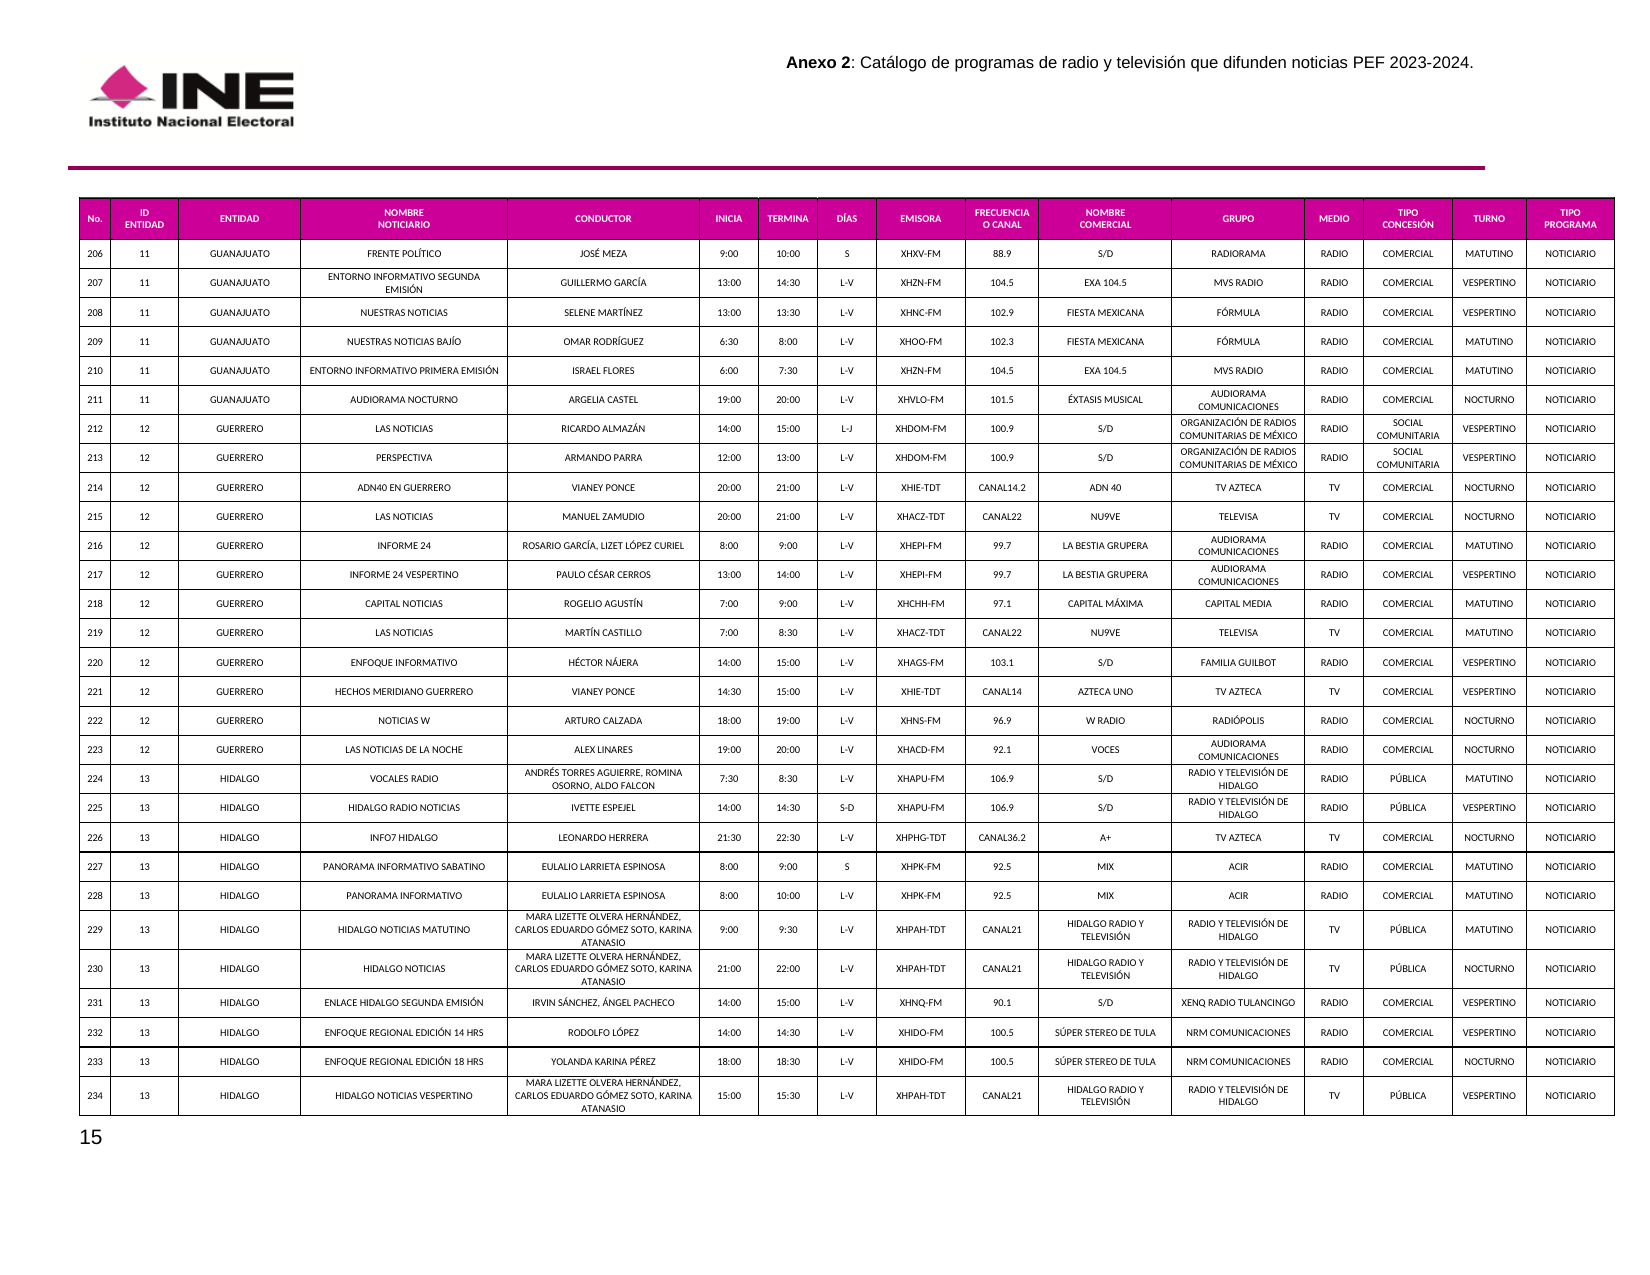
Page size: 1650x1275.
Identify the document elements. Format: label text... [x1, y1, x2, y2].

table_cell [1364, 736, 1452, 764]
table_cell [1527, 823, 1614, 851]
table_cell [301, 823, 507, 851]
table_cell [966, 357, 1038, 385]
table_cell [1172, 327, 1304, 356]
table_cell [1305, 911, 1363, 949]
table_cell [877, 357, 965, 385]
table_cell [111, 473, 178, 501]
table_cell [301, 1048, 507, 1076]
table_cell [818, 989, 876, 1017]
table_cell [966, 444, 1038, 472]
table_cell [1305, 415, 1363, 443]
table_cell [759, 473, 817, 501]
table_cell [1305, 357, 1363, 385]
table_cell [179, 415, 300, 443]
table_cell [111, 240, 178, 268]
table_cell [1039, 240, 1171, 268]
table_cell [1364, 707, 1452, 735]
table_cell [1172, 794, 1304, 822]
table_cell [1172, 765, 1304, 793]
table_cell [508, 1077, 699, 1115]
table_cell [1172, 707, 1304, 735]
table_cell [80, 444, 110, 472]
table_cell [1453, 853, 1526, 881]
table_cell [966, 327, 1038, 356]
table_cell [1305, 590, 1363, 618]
table_header CONDUCTOR [508, 199, 699, 239]
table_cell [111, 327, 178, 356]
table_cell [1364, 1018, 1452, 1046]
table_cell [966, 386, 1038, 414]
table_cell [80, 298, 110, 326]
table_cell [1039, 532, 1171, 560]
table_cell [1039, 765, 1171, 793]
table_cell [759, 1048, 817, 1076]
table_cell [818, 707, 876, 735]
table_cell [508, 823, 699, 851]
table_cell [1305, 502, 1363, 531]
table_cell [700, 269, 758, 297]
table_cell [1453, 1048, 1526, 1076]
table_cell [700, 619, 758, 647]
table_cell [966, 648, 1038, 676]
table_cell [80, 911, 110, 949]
table_header TERMINA [759, 199, 817, 239]
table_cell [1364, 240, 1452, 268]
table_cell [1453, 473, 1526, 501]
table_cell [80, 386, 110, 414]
table_header TIPO CONCESIÓN [1364, 199, 1452, 239]
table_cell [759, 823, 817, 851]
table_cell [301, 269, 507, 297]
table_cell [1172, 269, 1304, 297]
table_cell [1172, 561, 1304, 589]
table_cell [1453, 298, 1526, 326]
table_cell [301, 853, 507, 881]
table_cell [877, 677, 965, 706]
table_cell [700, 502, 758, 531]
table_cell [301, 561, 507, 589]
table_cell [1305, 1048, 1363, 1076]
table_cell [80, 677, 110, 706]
table_header NOMBRE COMERCIAL [1039, 199, 1171, 239]
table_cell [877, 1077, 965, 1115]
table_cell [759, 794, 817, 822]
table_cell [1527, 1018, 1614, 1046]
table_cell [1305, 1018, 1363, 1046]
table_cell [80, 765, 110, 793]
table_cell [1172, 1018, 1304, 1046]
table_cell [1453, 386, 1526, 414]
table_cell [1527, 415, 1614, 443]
table_header GRUPO [1172, 199, 1304, 239]
table_header DÍAS [818, 199, 876, 239]
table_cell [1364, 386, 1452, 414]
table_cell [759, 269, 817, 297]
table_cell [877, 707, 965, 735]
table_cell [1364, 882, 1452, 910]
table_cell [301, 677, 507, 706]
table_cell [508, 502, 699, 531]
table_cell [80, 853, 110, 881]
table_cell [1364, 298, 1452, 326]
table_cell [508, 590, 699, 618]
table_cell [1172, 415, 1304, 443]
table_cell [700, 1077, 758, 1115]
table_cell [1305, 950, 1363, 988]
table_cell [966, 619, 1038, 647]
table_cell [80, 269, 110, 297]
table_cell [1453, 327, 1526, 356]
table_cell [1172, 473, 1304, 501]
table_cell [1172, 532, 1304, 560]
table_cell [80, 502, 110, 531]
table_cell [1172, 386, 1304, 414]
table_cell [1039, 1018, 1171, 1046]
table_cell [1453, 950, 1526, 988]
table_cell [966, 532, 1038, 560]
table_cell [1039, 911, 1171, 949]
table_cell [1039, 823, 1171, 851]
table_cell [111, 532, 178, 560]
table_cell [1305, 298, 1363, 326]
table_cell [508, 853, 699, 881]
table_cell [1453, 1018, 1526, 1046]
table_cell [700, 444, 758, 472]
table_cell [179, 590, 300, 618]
table_header NOMBRE NOTICIARIO [301, 199, 507, 239]
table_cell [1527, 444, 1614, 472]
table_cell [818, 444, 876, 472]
table_header ENTIDAD [179, 199, 300, 239]
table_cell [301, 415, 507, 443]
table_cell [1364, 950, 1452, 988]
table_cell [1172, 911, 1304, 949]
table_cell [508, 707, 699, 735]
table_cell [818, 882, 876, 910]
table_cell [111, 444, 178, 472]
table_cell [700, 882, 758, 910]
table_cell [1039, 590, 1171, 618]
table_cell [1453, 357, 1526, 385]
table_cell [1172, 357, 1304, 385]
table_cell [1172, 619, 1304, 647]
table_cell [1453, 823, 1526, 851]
table_header TIPO PROGRAMA [1527, 199, 1614, 239]
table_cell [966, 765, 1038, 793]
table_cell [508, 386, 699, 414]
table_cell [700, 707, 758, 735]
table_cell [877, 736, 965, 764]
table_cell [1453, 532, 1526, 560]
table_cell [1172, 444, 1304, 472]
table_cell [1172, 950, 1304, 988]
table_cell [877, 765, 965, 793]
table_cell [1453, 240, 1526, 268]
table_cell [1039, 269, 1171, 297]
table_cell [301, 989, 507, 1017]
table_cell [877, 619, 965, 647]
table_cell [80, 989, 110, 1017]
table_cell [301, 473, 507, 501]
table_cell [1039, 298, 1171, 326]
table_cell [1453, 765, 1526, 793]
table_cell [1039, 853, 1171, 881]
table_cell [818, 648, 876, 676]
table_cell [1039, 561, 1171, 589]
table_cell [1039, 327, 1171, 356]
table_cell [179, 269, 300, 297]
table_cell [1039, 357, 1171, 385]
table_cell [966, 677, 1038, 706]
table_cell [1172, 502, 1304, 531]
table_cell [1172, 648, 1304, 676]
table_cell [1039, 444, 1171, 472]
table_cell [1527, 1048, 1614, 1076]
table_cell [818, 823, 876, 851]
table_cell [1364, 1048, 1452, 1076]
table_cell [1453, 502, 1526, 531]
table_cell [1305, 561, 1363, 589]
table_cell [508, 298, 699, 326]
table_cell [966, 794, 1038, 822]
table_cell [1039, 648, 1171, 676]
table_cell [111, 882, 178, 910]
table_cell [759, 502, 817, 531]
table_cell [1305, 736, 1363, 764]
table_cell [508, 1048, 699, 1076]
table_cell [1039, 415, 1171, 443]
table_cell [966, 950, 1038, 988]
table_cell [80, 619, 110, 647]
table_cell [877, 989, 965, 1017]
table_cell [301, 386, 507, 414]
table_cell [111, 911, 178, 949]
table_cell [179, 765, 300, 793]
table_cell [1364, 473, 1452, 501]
table_header FRECUENCIA O CANAL [966, 199, 1038, 239]
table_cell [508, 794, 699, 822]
picture [77, 55, 306, 138]
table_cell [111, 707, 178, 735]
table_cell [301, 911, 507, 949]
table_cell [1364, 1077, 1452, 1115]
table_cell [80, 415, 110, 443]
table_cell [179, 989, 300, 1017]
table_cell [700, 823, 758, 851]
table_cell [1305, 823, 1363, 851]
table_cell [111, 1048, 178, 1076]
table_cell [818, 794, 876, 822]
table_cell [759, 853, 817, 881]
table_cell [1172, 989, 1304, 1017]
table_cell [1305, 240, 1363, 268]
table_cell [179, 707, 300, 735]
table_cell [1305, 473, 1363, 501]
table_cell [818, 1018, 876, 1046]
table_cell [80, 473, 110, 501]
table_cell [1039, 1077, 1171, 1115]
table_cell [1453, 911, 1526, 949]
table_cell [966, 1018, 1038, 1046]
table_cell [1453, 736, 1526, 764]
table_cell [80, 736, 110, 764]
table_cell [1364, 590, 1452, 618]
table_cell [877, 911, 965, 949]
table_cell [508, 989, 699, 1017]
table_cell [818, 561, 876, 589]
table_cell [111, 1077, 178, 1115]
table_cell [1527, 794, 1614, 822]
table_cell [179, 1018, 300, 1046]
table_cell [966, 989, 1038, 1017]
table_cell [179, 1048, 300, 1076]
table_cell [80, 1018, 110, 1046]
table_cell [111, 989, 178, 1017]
table_header TURNO [1453, 199, 1526, 239]
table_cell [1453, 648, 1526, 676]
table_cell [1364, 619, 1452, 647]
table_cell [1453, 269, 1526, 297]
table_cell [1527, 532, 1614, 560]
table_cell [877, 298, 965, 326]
table_header EMISORA [877, 199, 965, 239]
table_header MEDIO [1305, 199, 1363, 239]
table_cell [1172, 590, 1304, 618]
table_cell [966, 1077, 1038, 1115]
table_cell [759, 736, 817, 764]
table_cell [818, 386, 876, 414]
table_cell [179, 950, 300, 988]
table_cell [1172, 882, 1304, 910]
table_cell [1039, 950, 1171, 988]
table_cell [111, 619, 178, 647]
table_header ID ENTIDAD [111, 199, 178, 239]
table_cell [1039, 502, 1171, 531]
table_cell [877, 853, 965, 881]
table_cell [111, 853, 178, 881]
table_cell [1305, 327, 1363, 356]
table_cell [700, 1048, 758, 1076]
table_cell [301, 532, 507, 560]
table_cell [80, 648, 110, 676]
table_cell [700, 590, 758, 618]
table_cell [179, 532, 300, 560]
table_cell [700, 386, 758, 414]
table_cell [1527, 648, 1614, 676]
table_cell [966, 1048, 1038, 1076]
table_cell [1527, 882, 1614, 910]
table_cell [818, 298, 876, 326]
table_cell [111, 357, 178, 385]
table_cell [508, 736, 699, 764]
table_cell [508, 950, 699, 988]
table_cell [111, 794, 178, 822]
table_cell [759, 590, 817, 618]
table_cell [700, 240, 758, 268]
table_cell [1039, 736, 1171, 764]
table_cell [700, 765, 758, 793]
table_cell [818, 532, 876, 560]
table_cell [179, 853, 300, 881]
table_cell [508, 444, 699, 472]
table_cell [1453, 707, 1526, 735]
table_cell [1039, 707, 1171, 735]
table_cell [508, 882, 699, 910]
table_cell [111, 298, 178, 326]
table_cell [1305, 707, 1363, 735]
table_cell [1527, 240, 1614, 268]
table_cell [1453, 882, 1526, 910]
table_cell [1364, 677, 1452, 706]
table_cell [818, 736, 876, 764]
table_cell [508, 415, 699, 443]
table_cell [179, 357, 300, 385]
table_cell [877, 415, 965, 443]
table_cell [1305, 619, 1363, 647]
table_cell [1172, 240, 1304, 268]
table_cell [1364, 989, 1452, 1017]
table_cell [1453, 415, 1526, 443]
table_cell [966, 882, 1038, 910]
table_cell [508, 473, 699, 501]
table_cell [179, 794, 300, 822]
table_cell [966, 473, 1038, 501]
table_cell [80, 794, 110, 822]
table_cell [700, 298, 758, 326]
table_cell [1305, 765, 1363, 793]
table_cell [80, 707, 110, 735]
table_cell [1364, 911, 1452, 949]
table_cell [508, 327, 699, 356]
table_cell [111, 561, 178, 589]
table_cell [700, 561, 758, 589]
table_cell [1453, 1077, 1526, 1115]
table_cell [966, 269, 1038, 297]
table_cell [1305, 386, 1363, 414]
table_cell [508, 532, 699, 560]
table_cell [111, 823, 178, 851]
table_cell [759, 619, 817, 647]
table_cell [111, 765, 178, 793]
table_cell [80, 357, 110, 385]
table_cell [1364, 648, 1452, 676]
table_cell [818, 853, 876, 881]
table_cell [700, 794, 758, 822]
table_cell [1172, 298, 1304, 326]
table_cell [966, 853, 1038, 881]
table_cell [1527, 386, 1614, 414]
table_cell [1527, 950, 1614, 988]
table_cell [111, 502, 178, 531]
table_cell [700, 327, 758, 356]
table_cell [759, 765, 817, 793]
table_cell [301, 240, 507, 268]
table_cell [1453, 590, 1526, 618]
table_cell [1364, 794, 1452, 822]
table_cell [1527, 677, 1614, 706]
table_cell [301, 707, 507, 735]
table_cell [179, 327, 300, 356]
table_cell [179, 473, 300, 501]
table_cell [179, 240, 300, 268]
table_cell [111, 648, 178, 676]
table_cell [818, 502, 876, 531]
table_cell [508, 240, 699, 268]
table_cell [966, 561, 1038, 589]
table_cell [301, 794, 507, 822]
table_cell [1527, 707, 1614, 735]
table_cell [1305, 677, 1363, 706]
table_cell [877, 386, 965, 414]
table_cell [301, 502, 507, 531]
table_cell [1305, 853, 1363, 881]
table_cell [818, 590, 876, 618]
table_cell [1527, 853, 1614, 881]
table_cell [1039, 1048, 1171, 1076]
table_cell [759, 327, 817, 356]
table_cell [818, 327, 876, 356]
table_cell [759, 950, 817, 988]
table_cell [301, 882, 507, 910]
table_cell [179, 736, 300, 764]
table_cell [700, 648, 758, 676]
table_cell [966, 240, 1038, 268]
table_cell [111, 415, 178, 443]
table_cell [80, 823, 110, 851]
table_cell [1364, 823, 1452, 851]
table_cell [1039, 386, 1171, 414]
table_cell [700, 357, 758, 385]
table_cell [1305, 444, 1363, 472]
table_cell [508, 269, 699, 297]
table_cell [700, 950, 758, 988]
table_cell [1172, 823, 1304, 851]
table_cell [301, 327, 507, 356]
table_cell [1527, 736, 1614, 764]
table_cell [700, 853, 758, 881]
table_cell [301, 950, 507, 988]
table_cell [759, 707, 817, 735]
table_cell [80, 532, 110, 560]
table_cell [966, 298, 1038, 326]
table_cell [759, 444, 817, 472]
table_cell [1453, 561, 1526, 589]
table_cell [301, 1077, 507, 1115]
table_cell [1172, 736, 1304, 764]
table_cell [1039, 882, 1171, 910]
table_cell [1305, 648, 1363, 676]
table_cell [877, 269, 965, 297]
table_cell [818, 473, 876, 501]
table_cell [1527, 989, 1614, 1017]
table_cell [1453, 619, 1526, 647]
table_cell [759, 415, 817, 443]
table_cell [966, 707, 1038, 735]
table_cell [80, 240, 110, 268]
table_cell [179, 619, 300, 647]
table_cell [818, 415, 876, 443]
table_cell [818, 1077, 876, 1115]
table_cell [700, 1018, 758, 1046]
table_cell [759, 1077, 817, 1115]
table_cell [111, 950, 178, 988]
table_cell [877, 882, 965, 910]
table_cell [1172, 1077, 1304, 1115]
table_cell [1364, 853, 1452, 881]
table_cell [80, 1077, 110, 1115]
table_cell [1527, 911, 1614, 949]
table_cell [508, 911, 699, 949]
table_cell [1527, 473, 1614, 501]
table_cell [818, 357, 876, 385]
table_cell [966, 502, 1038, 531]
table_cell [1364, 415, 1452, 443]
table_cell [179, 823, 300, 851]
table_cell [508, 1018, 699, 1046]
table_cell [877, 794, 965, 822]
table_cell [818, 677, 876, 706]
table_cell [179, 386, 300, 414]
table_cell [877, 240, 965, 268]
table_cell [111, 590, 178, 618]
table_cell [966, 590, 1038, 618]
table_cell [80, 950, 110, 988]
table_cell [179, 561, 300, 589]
table_header INICIA [700, 199, 758, 239]
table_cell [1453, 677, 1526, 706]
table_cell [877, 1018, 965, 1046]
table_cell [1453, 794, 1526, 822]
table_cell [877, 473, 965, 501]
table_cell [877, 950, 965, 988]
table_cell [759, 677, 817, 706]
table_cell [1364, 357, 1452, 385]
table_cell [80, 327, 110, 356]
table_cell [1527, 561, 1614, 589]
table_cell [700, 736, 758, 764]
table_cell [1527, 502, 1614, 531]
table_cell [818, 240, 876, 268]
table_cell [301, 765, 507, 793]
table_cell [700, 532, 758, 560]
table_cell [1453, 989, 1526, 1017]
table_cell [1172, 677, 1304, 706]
table_header No. [80, 199, 110, 239]
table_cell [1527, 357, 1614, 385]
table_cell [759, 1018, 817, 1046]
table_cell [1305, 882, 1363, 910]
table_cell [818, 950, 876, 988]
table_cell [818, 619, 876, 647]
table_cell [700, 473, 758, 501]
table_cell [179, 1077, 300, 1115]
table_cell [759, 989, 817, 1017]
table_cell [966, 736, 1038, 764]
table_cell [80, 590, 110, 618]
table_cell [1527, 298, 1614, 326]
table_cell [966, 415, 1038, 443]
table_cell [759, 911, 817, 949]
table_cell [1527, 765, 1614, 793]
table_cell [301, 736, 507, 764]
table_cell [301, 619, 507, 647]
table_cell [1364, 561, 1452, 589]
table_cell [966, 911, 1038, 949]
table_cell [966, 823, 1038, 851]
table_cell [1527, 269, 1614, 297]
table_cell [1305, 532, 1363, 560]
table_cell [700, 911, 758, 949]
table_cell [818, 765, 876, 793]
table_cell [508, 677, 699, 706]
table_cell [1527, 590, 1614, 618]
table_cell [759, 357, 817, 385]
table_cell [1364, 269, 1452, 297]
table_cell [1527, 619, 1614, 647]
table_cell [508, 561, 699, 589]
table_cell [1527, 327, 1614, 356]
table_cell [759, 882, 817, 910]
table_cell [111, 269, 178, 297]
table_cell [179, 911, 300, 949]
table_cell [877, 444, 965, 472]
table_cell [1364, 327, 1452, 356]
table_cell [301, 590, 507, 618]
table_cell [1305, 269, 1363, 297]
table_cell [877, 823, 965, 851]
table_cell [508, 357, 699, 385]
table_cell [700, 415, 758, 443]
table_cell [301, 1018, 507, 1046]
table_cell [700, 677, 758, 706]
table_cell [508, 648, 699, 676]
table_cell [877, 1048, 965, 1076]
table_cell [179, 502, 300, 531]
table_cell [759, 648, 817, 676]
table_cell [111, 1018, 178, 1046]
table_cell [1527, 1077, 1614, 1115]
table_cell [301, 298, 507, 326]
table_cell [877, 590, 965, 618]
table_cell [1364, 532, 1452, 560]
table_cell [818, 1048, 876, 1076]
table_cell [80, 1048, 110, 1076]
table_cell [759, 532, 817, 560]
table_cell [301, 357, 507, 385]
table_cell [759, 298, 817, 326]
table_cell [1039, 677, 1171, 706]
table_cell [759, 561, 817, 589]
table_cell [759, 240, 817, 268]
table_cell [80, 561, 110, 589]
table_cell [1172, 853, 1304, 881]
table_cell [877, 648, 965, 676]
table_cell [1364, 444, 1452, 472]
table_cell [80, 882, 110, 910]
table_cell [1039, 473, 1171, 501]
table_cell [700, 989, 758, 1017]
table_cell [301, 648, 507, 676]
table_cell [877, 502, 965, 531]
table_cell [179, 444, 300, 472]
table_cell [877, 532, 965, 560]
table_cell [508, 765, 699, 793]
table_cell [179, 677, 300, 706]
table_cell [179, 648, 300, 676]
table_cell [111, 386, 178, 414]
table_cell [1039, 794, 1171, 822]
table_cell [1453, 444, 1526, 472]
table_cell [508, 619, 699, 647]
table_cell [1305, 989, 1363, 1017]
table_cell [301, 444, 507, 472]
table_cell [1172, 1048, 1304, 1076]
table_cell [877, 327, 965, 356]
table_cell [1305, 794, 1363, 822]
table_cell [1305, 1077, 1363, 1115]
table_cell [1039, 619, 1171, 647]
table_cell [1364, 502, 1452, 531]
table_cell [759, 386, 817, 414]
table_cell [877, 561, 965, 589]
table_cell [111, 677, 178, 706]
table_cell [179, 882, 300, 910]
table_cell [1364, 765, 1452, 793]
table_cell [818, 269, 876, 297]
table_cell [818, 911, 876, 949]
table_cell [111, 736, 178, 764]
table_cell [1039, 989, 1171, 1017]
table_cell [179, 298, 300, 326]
